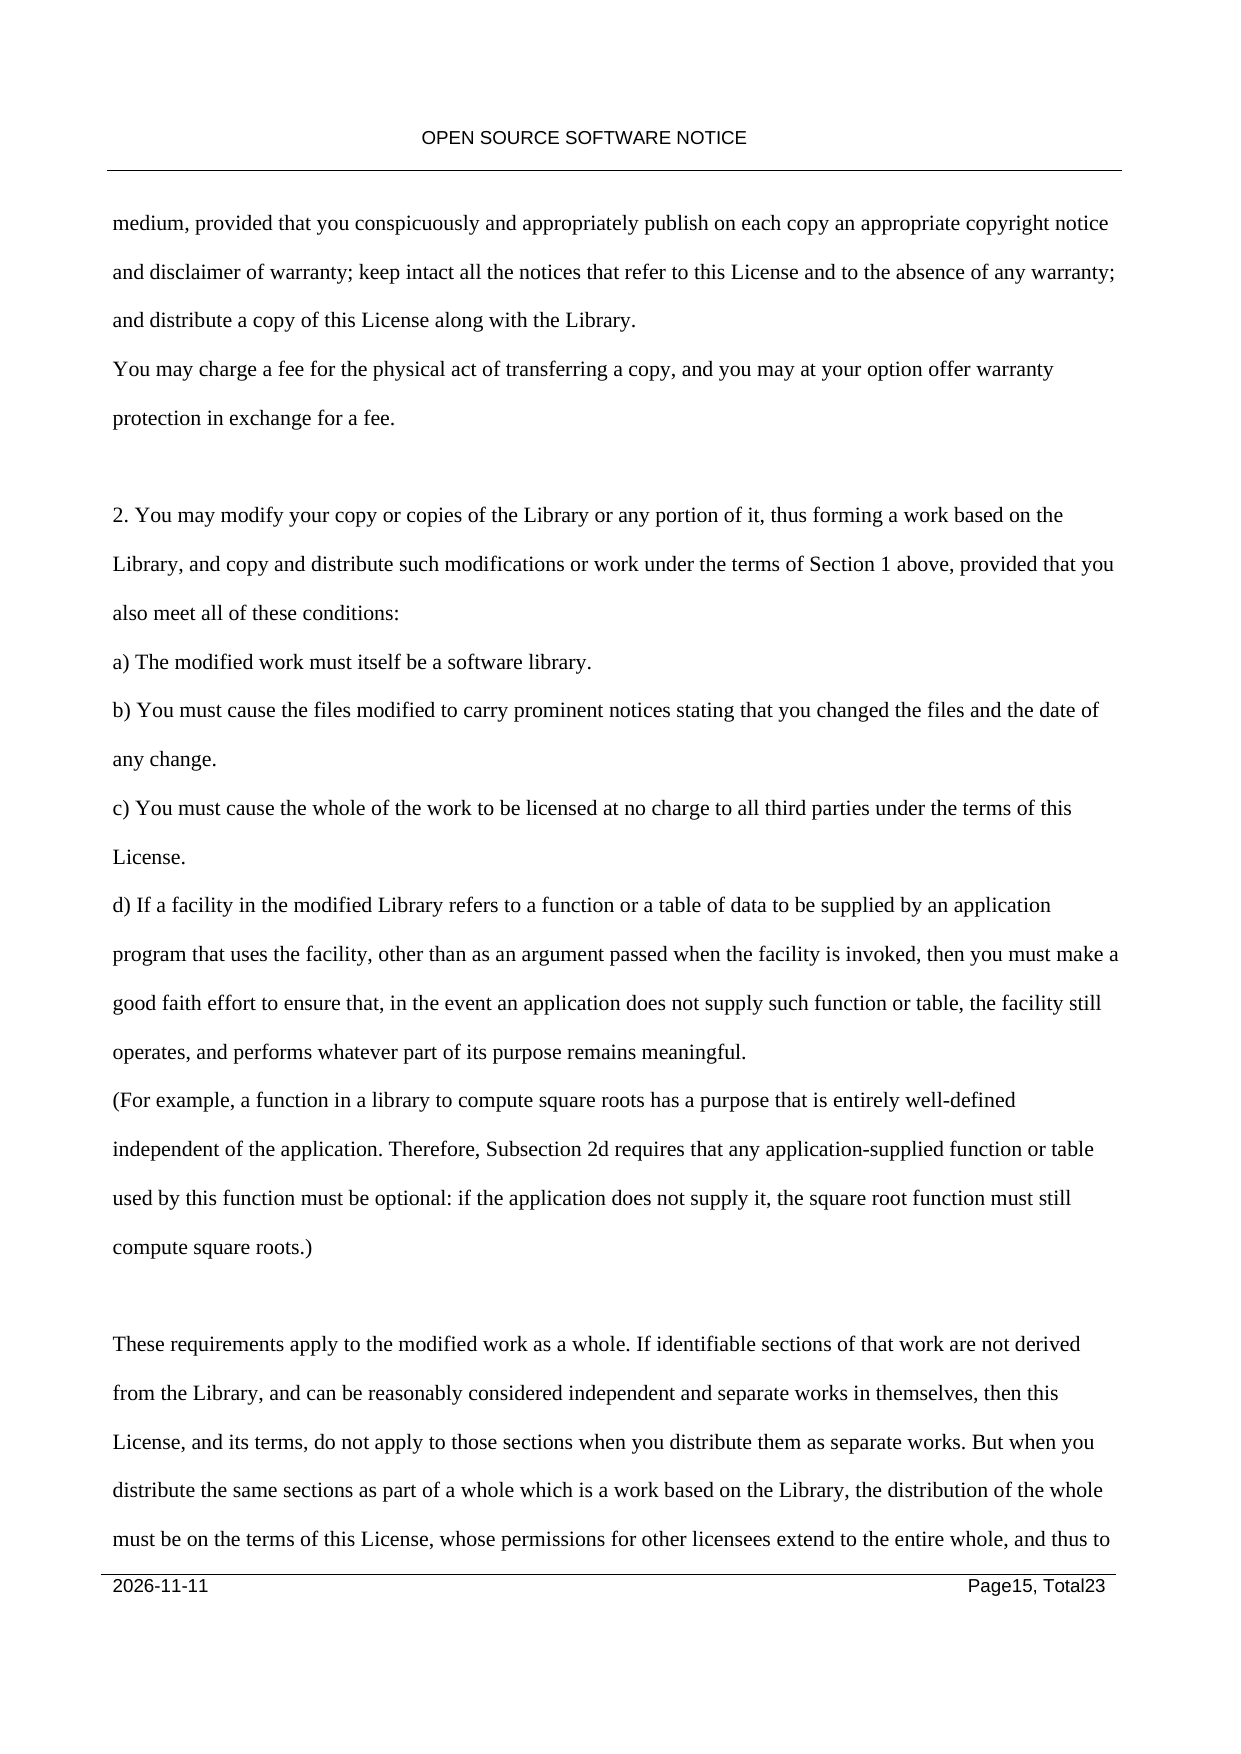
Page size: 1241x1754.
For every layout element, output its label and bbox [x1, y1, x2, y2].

text [112, 206, 1128, 1555]
